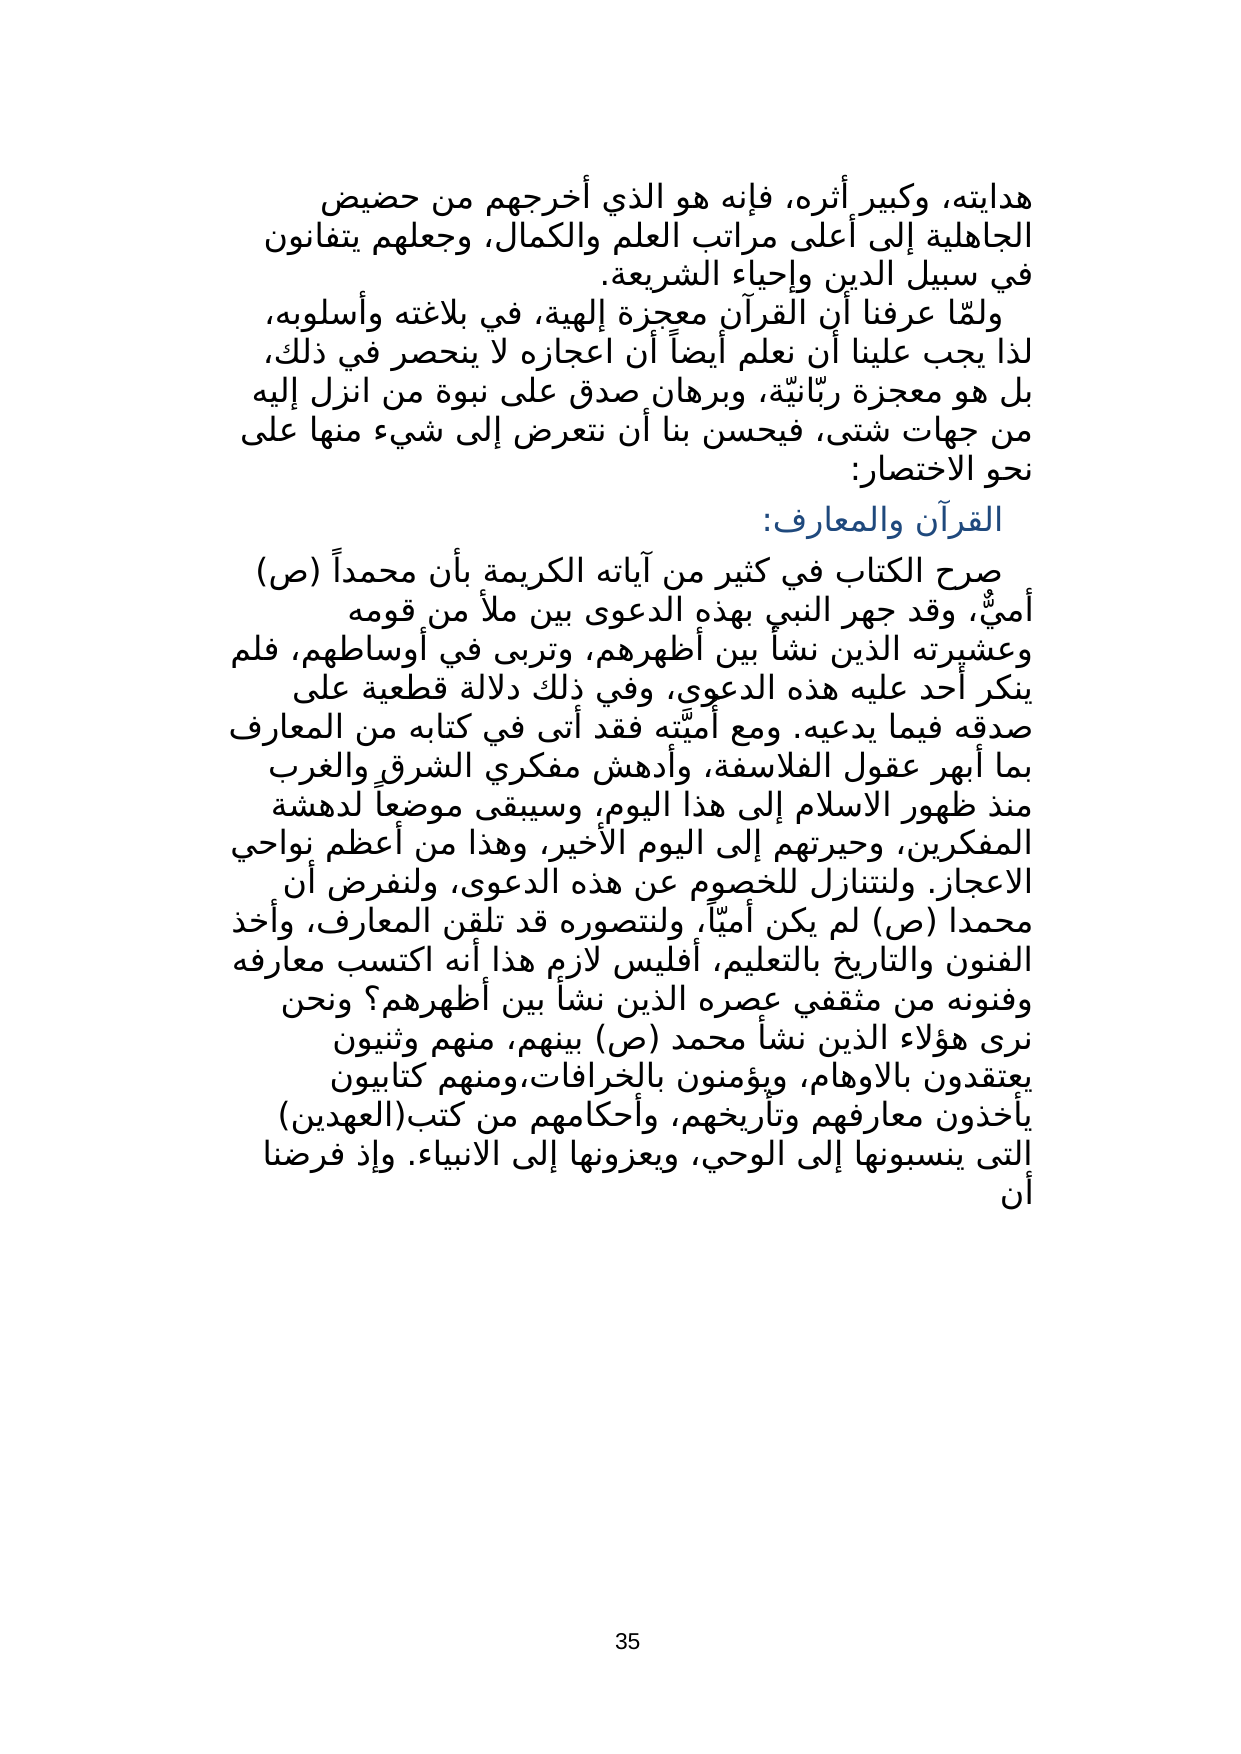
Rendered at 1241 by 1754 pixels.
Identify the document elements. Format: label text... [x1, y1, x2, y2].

text ولمّا عرفنا أن القرآن معجزة إلهية، في بلاغته وأسلوبه، لذا يجب علينا أن نعلم أيضاً أن اعجازه لا ينحصر في ذلك، بل هو معجزة ربّانيّة، وبرهان صدق على نبوة من انزل إليه من جهات شتى، فيحسن بنا أن نتعرض إلى شيء منها على نحو الاختصار: [222, 294, 1033, 488]
subtitle القرآن والمعارف: [222, 501, 1033, 539]
text هدايته، وكبير أثره، فإنه هو الذي أخرجهم من حضيض الجاهلية إلى أعلى مراتب العلم والكمال، وجعلهم يتفانون في سبيل الدين وإحياء الشريعة. [222, 177, 1033, 294]
text صرح الكتاب في كثير من آياته الكريمة بأن محمداً (ص) أميٌّ، وقد جهر النبي بهذه الدعوى بين ملأ من قومه وعشيرته الذين نشأ بين أظهرهم، وتربى في أوساطهم، فلم ينكر أحد عليه هذه الدعوى، وفي ذلك دلالة قطعية على صدقه فيما يدعيه. ومع أُميَّته فقد أتى في كتابه من المعارف بما أبهر عقول الفلاسفة، وأدهش مفكري الشرق والغرب منذ ظهور الاسلام إلى هذا اليوم، وسيبقى موضعاً لدهشة المفكرين، وحيرتهم إلى اليوم الأخير، وهذا من أعظم نواحي الاعجاز. ولنتنازل للخصوم عن هذه الدعوى، ولنفرض أن محمدا (ص) لم يكن أميّاً، ولنتصوره قد تلقن المعارف، وأخذ الفنون والتاريخ بالتعليم، أفليس لازم هذا أنه اكتسب معارفه وفنونه من مثقفي عصره الذين نشأ بين أظهرهم؟ ونحن نرى هؤلاء الذين نشأ محمد (ص) بينهم، منهم وثنيون يعتقدون بالاوهام، ويؤمنون بالخرافات،ومنهم كتابيون يأخذون معارفهم وتأريخهم، وأحكامهم من كتب(العهدين) التى ينسبونها إلى الوحي، ويعزونها إلى الانبياء. وإذ فرضنا أن [222, 552, 1033, 1212]
